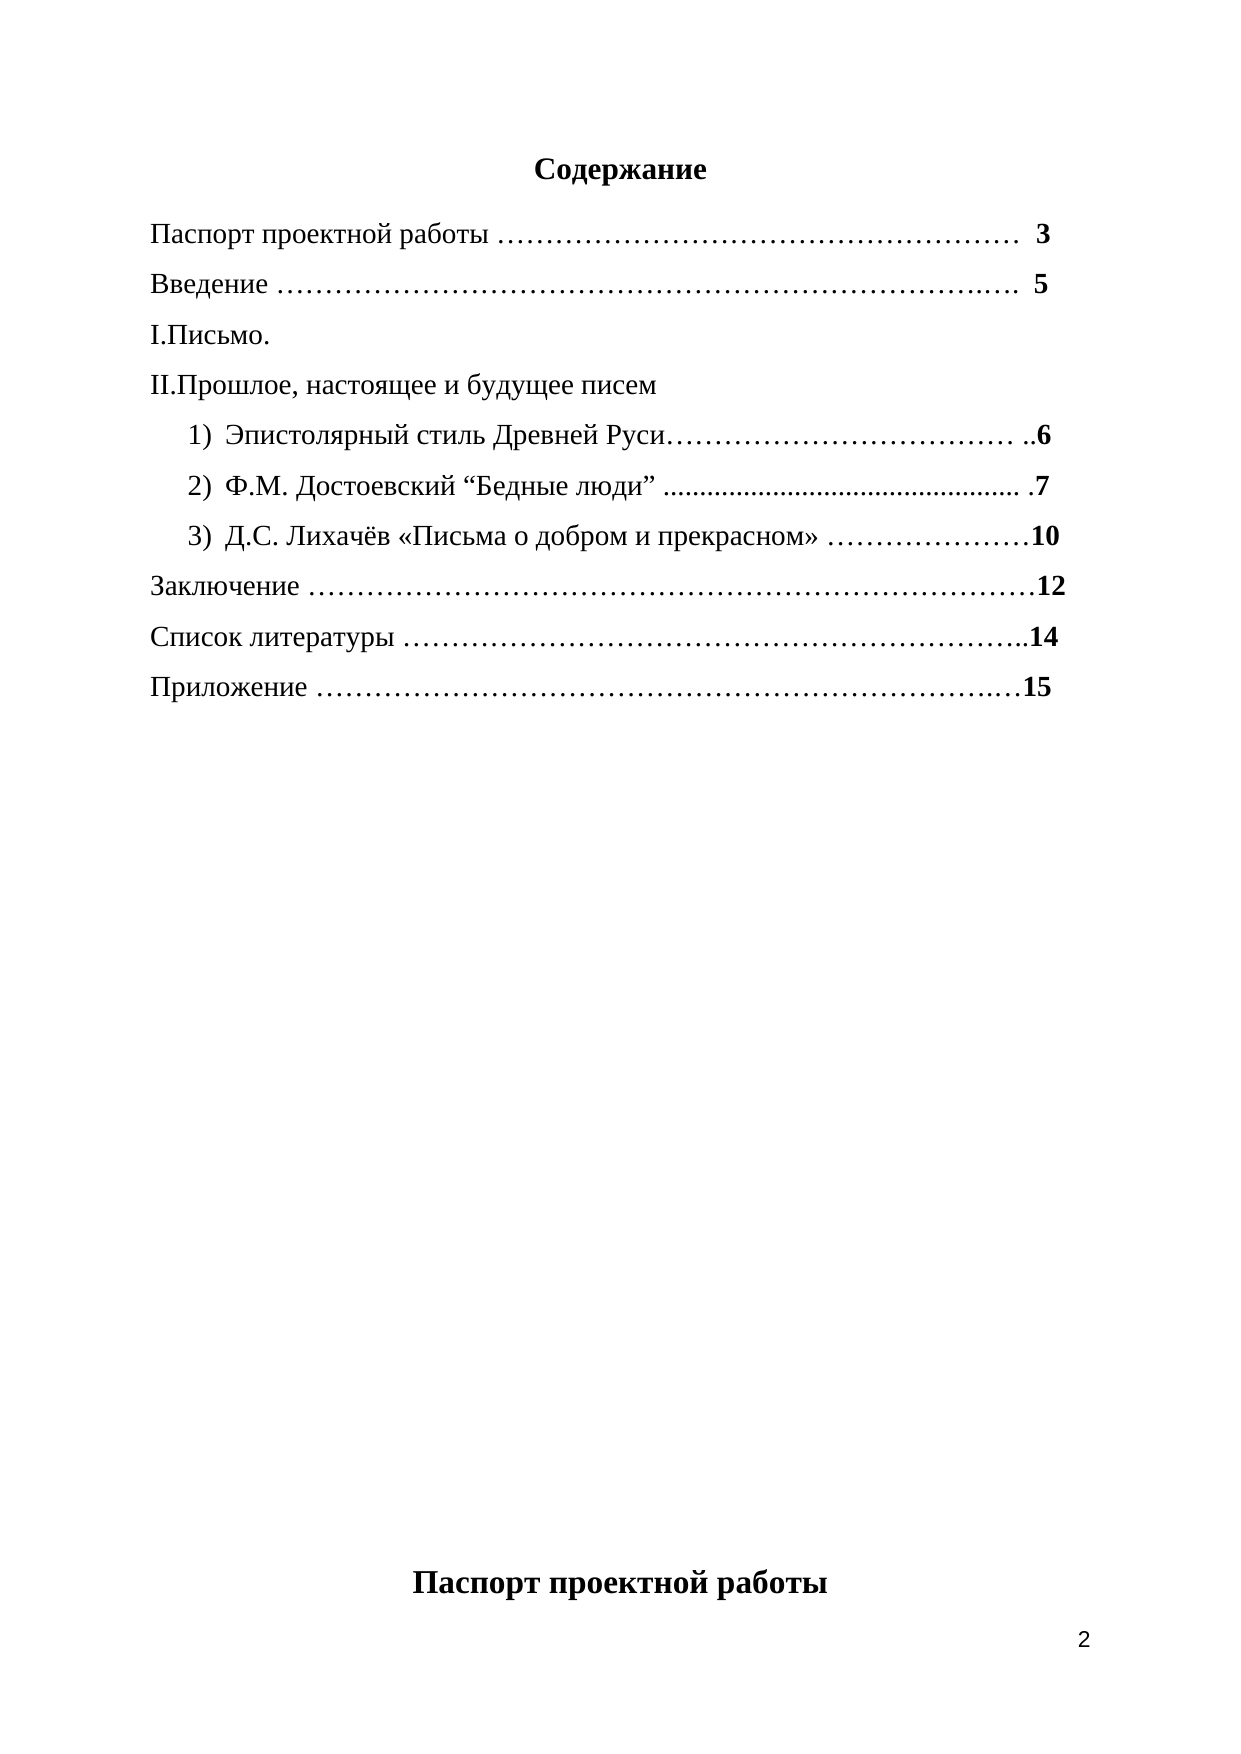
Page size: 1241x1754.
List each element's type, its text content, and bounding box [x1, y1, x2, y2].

text Заключение …………………………………………………………………12 [150, 568, 1090, 602]
text II.Прошлое, настоящее и будущее писем [150, 367, 1090, 401]
list Ф.М. Достоевский “Бедные люди” ................................................. .7 [187, 468, 1090, 501]
text Паспорт проектной работы ……………………………………………… 3 [150, 216, 1090, 250]
text Список литературы ………………………………………………………..14 [150, 619, 1090, 652]
text Введение ……………………………………………………………….…. 5 [150, 267, 1090, 300]
text Паспорт проектной работы [150, 1562, 1090, 1600]
text Приложение …………………………………………………………….…15 [150, 669, 1090, 703]
text I.Письмо. [150, 317, 1090, 350]
list Д.С. Лихачёв «Письма о добром и прекрасном» …………………10 [187, 518, 1090, 552]
text Содержание [150, 150, 1090, 186]
list Эпистолярный стиль Древней Руси……………………………… ..6 [187, 417, 1090, 451]
